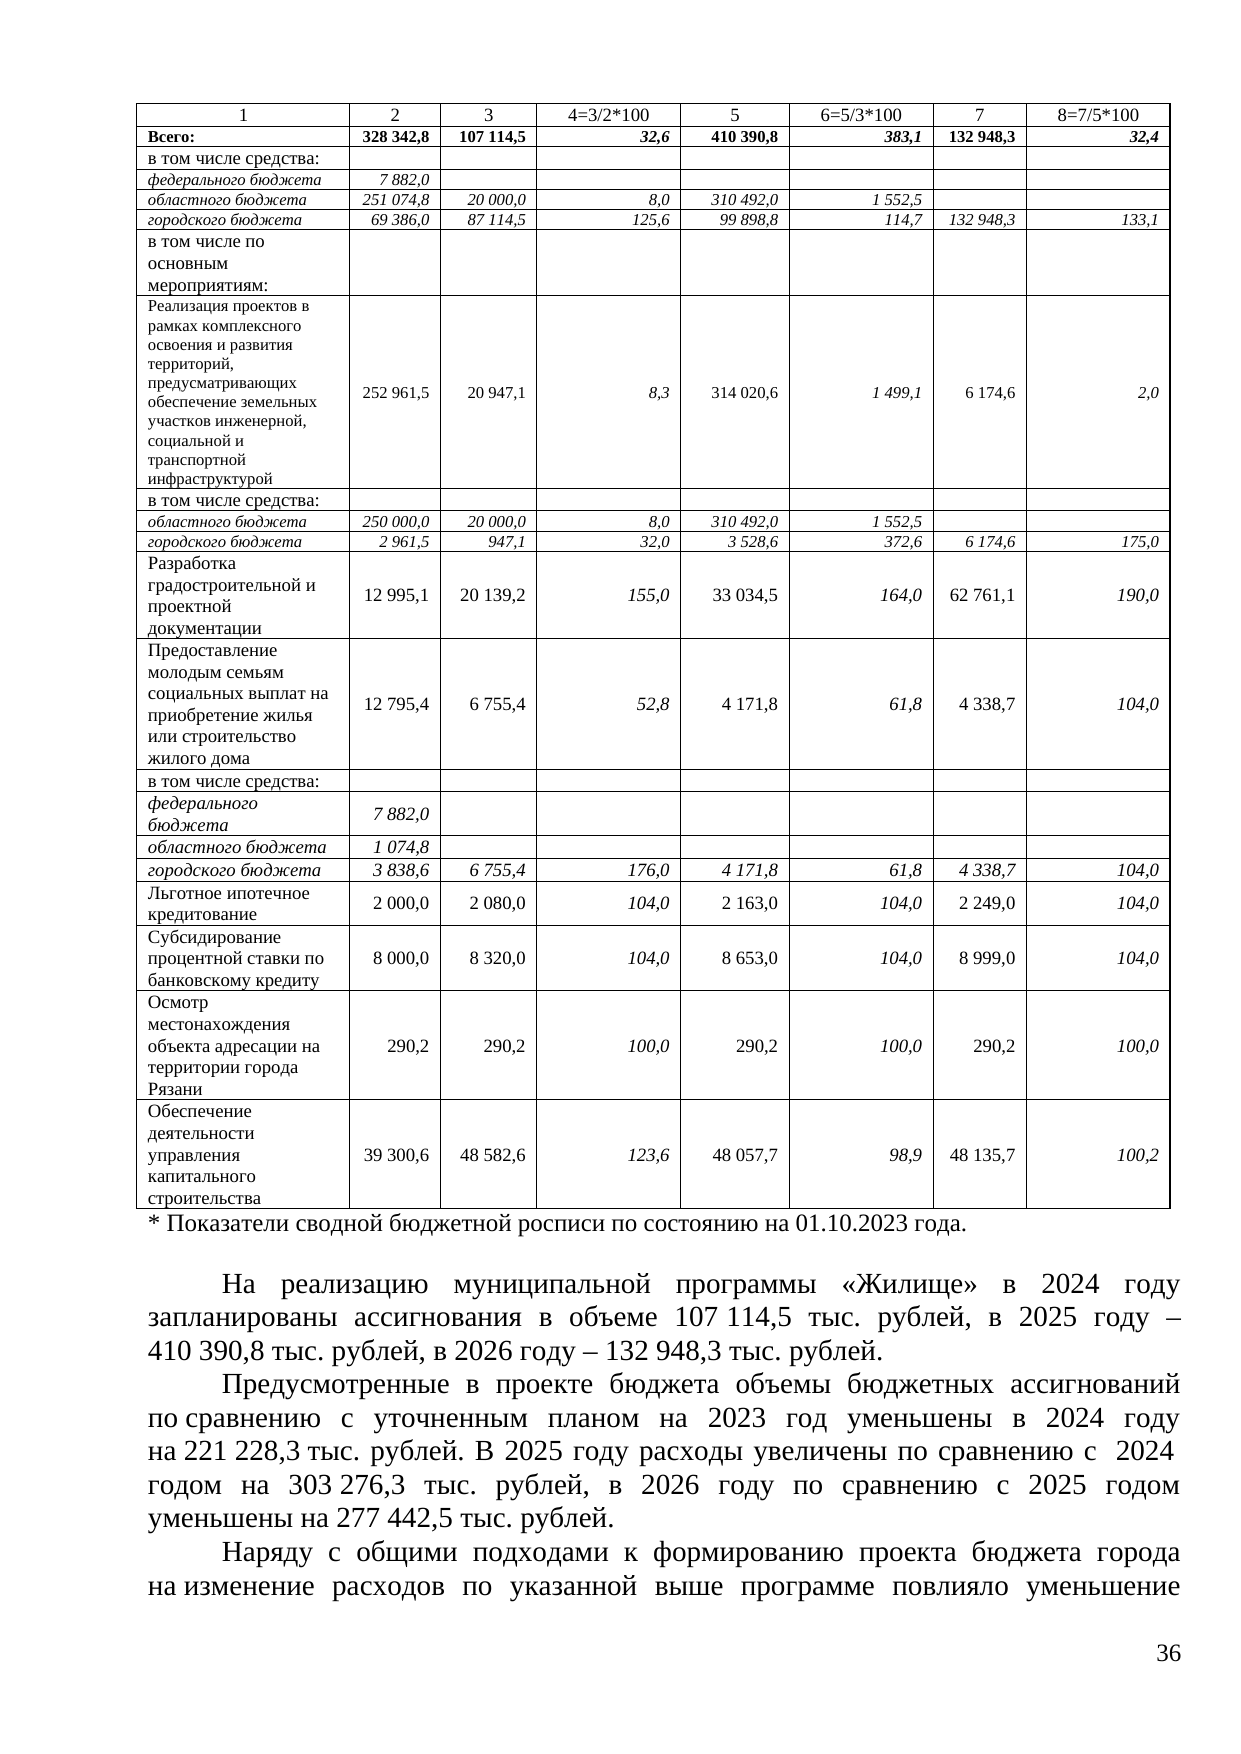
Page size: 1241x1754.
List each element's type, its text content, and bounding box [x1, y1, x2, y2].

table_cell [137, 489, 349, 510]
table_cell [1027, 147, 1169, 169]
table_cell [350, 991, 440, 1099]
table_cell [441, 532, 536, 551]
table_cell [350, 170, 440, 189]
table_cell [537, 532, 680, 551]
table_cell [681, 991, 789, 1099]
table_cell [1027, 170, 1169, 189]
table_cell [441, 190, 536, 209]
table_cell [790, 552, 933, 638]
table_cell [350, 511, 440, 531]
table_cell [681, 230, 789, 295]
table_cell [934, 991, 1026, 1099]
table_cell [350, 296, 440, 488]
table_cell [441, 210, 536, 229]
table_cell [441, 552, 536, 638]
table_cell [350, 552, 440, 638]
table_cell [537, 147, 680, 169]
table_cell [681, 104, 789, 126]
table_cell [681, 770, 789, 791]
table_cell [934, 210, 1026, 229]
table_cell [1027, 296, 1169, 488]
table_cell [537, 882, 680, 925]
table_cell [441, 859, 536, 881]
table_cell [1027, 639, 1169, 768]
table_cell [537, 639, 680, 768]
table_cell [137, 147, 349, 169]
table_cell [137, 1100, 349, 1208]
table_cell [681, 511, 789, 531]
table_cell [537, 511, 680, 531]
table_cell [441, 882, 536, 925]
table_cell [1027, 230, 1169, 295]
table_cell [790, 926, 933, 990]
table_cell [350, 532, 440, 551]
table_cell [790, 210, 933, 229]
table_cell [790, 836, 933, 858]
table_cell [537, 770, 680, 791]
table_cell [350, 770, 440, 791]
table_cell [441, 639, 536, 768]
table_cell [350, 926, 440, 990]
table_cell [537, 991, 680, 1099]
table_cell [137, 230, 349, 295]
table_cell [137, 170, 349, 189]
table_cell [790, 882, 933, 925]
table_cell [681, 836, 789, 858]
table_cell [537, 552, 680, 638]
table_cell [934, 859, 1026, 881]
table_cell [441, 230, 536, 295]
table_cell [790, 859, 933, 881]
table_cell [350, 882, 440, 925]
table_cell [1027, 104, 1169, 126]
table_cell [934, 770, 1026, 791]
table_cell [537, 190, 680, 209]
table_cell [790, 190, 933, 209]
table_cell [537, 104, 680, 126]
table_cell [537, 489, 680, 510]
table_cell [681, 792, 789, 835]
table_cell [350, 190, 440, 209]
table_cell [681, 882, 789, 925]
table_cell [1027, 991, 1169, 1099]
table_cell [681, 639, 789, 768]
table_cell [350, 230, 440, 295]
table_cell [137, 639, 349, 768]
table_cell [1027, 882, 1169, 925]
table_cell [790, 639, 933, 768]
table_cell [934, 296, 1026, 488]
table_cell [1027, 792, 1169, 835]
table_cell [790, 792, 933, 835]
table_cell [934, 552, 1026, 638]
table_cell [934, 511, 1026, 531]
table_cell 2 [350, 104, 440, 126]
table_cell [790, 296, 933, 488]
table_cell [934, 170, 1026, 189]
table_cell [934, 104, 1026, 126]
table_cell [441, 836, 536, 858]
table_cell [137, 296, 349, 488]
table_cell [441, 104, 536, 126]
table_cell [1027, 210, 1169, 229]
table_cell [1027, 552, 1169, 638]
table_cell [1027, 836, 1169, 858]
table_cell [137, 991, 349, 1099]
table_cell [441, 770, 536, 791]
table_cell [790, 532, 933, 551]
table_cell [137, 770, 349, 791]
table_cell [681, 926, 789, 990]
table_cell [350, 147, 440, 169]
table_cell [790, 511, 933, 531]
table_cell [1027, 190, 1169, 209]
text * Показатели сводной бюджетной росписи по состоянию на 01.10.2023 года. [148, 1209, 1181, 1237]
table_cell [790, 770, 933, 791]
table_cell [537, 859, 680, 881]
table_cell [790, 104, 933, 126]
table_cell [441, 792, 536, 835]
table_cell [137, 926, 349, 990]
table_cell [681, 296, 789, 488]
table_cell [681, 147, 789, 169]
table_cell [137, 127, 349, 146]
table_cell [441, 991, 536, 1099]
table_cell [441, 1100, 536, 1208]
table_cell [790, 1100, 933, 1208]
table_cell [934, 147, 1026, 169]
text Предусмотренные в проекте бюджета объемы бюджетных ассигнований по сравнению с уточненным планом на 2023 год уменьшены в 2024 году на 221 228,3 тыс. рублей. В 2025 году расходы увеличены по сравнению с 2024 годом на 303 276,3 тыс. рублей, в 2026 году по сравнению с 2025 годом уменьшены на 277 442,5 тыс. рублей. [148, 1366, 1181, 1534]
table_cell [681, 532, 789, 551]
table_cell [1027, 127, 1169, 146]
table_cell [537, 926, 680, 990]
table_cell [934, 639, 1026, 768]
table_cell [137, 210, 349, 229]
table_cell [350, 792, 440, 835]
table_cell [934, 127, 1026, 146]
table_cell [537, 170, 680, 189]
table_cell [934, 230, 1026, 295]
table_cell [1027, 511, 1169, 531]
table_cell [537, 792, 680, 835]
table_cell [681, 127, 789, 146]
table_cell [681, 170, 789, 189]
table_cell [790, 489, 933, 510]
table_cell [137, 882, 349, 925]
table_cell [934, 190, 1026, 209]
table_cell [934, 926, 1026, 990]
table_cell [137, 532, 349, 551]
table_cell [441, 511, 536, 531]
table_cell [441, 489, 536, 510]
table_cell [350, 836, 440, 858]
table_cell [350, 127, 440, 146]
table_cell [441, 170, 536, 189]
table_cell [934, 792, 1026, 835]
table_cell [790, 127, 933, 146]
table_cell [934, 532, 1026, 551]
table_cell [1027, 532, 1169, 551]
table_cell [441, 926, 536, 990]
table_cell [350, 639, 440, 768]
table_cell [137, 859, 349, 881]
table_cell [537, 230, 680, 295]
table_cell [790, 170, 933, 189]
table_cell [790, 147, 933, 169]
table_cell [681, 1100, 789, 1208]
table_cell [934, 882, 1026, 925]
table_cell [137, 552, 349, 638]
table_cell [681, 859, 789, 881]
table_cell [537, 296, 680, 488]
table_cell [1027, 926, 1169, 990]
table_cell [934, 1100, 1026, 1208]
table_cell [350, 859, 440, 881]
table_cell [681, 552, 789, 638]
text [148, 1534, 1181, 1601]
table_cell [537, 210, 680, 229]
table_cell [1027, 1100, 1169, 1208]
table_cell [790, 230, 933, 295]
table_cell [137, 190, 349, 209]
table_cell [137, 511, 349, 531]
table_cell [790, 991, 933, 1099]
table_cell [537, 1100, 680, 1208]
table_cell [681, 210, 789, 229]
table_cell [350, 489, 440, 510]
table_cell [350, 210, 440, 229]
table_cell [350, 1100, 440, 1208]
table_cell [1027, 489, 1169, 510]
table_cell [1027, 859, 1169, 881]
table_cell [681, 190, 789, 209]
text На реализацию муниципальной программы «Жилище» в 2024 году запланированы ассигнования в объеме 107 114,5 тыс. рублей, в 2025 году – 410 390,8 тыс. рублей, в 2026 году – 132 948,3 тыс. рублей. [148, 1266, 1181, 1366]
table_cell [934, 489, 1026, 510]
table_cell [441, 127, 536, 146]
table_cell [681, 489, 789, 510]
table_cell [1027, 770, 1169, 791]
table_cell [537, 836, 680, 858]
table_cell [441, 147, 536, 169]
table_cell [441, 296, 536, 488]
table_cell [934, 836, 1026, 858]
table_cell 1 [137, 104, 349, 126]
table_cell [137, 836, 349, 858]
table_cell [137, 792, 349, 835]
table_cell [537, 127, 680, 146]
